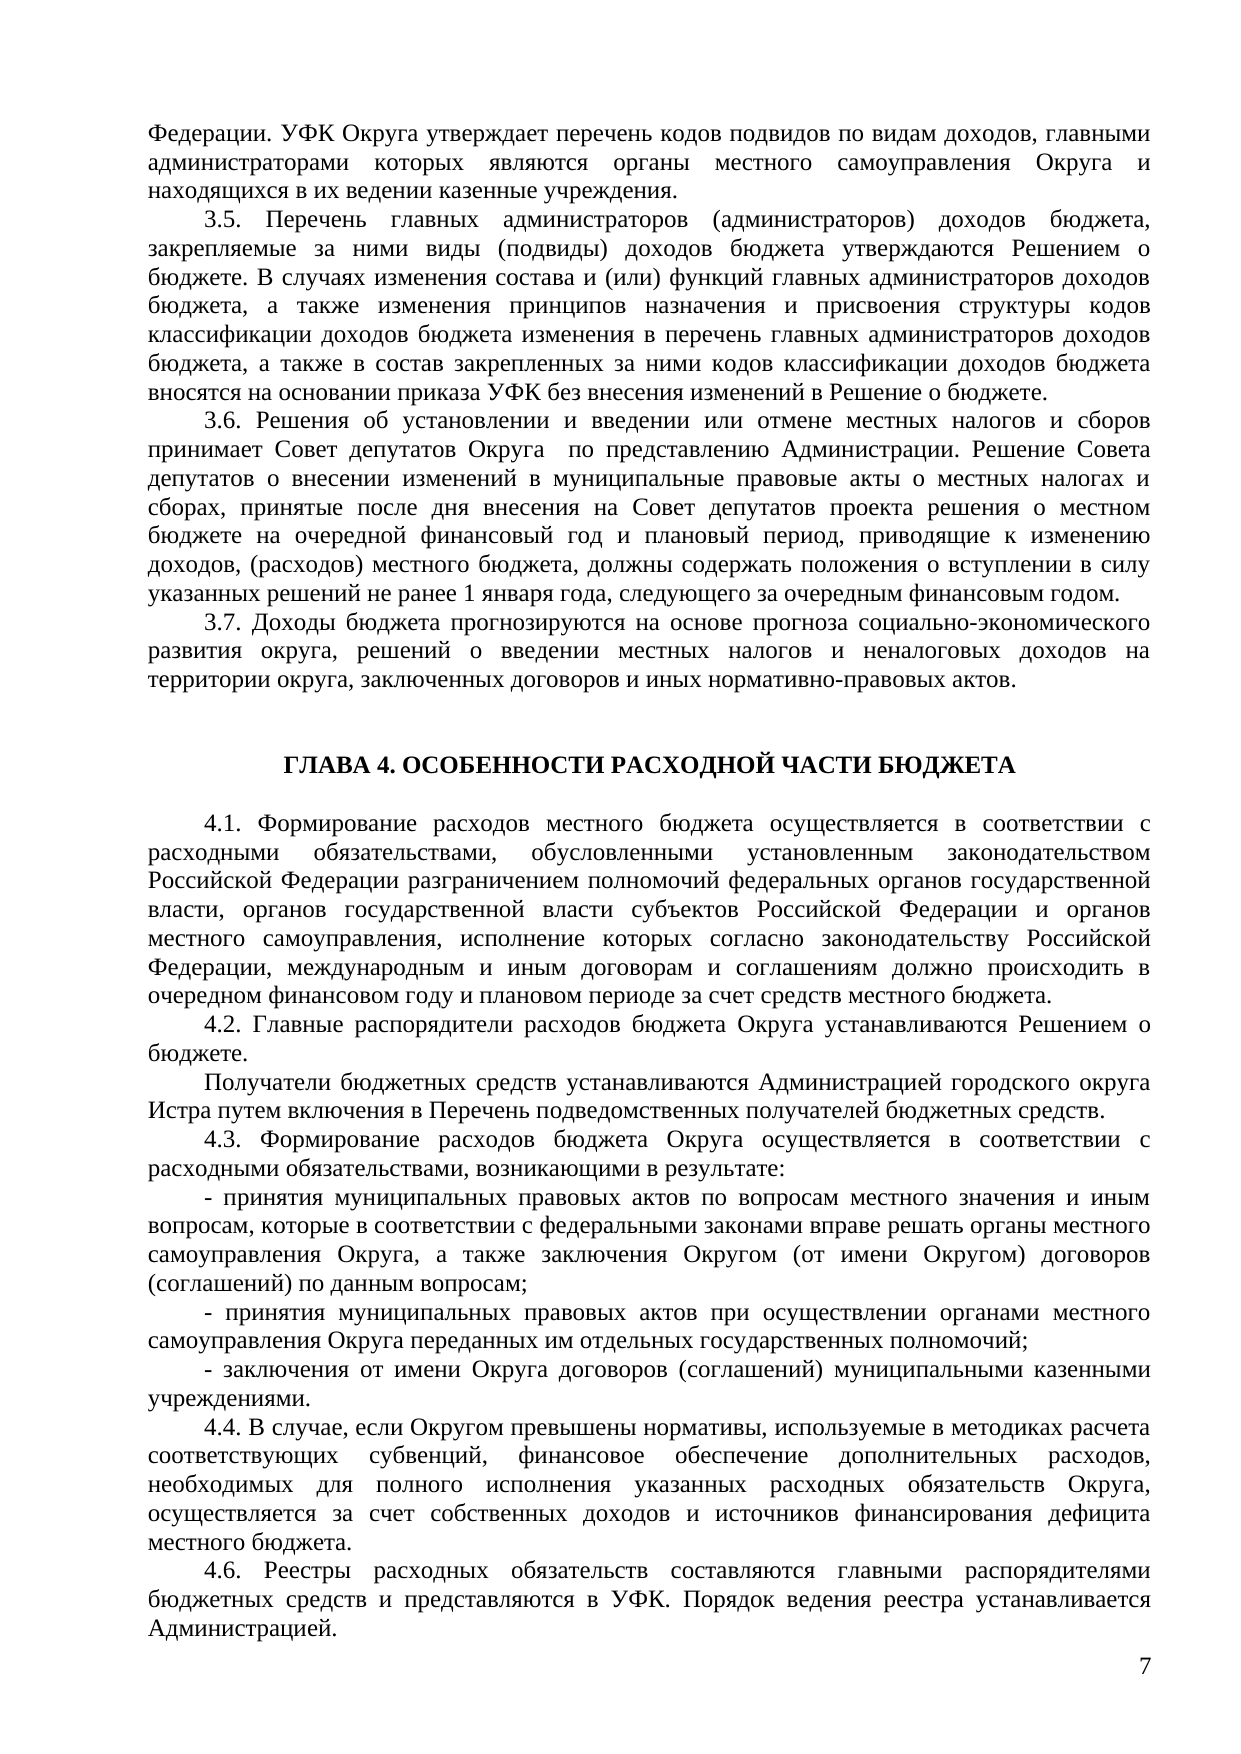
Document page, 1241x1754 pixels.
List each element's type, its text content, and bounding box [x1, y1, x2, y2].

text 4.6. Реестры расходных обязательств составляются главными распорядителями бюджетных средств и представляются в УФК. Порядок ведения реестра устанавливается Администрацией. [148, 1556, 1152, 1642]
subtitle ГЛАВА 4. ОСОБЕННОСТИ РАСХОДНОЙ ЧАСТИ БЮДЖЕТА [148, 751, 1152, 779]
text 3.5. Перечень главных администраторов (администраторов) доходов бюджета, закрепляемые за ними виды (подвиды) доходов бюджета утверждаются Решением о бюджете. В случаях изменения состава и (или) функций главных администраторов доходов бюджета, а также изменения принципов назначения и присвоения структуры кодов классификации доходов бюджета изменения в перечень главных администраторов доходов бюджета, а также в состав закрепленных за ними кодов классификации доходов бюджета вносятся на основании приказа УФК без внесения изменений в Решение о бюджете. [148, 204, 1152, 406]
text - принятия муниципальных правовых актов по вопросам местного значения и иным вопросам, которые в соответствии с федеральными законами вправе решать органы местного самоуправления Округа, а также заключения Округом (от имени Округом) договоров (соглашений) по данным вопросам; [148, 1182, 1152, 1297]
text - принятия муниципальных правовых актов при осуществлении органами местного самоуправления Округа переданных им отдельных государственных полномочий; [148, 1297, 1152, 1354]
text 4.3. Формирование расходов бюджета Округа осуществляется в соответствии с расходными обязательствами, возникающими в результате: [148, 1124, 1152, 1182]
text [148, 118, 1152, 204]
text 3.6. Решения об установлении и введении или отмене местных налогов и сборов принимает Совет депутатов Округа по представлению Администрации. Решение Совета депутатов о внесении изменений в муниципальные правовые акты о местных налогах и сборах, принятые после дня внесения на Совет депутатов проекта решения о местном бюджете на очередной финансовый год и плановый период, приводящие к изменению доходов, (расходов) местного бюджета, должны содержать положения о вступлении в силу указанных решений не ранее 1 января года, следующего за очередным финансовым годом. [148, 406, 1152, 607]
text 4.4. В случае, если Округом превышены нормативы, используемые в методиках расчета соответствующих субвенций, финансовое обеспечение дополнительных расходов, необходимых для полного исполнения указанных расходных обязательств Округа, осуществляется за счет собственных доходов и источников финансирования дефицита местного бюджета. [148, 1412, 1152, 1556]
text Получатели бюджетных средств устанавливаются Администрацией городского округа Истра путем включения в Перечень подведомственных получателей бюджетных средств. [148, 1067, 1152, 1124]
text 4.2. Главные распорядители расходов бюджета Округа устанавливаются Решением о бюджете. [148, 1009, 1152, 1067]
text - заключения от имени Округа договоров (соглашений) муниципальными казенными учреждениями. [148, 1354, 1152, 1412]
text 3.7. Доходы бюджета прогнозируются на основе прогноза социально-экономического развития округа, решений о введении местных налогов и неналоговых доходов на территории округа, заключенных договоров и иных нормативно-правовых актов. [148, 607, 1152, 693]
text 4.1. Формирование расходов местного бюджета осуществляется в соответствии с расходными обязательствами, обусловленными установленным законодательством Российской Федерации разграничением полномочий федеральных органов государственной власти, органов государственной власти субъектов Российской Федерации и органов местного самоуправления, исполнение которых согласно законодательству Российской Федерации, международным и иным договорам и соглашениям должно происходить в очередном финансовом году и плановом периоде за счет средств местного бюджета. [148, 808, 1152, 1009]
